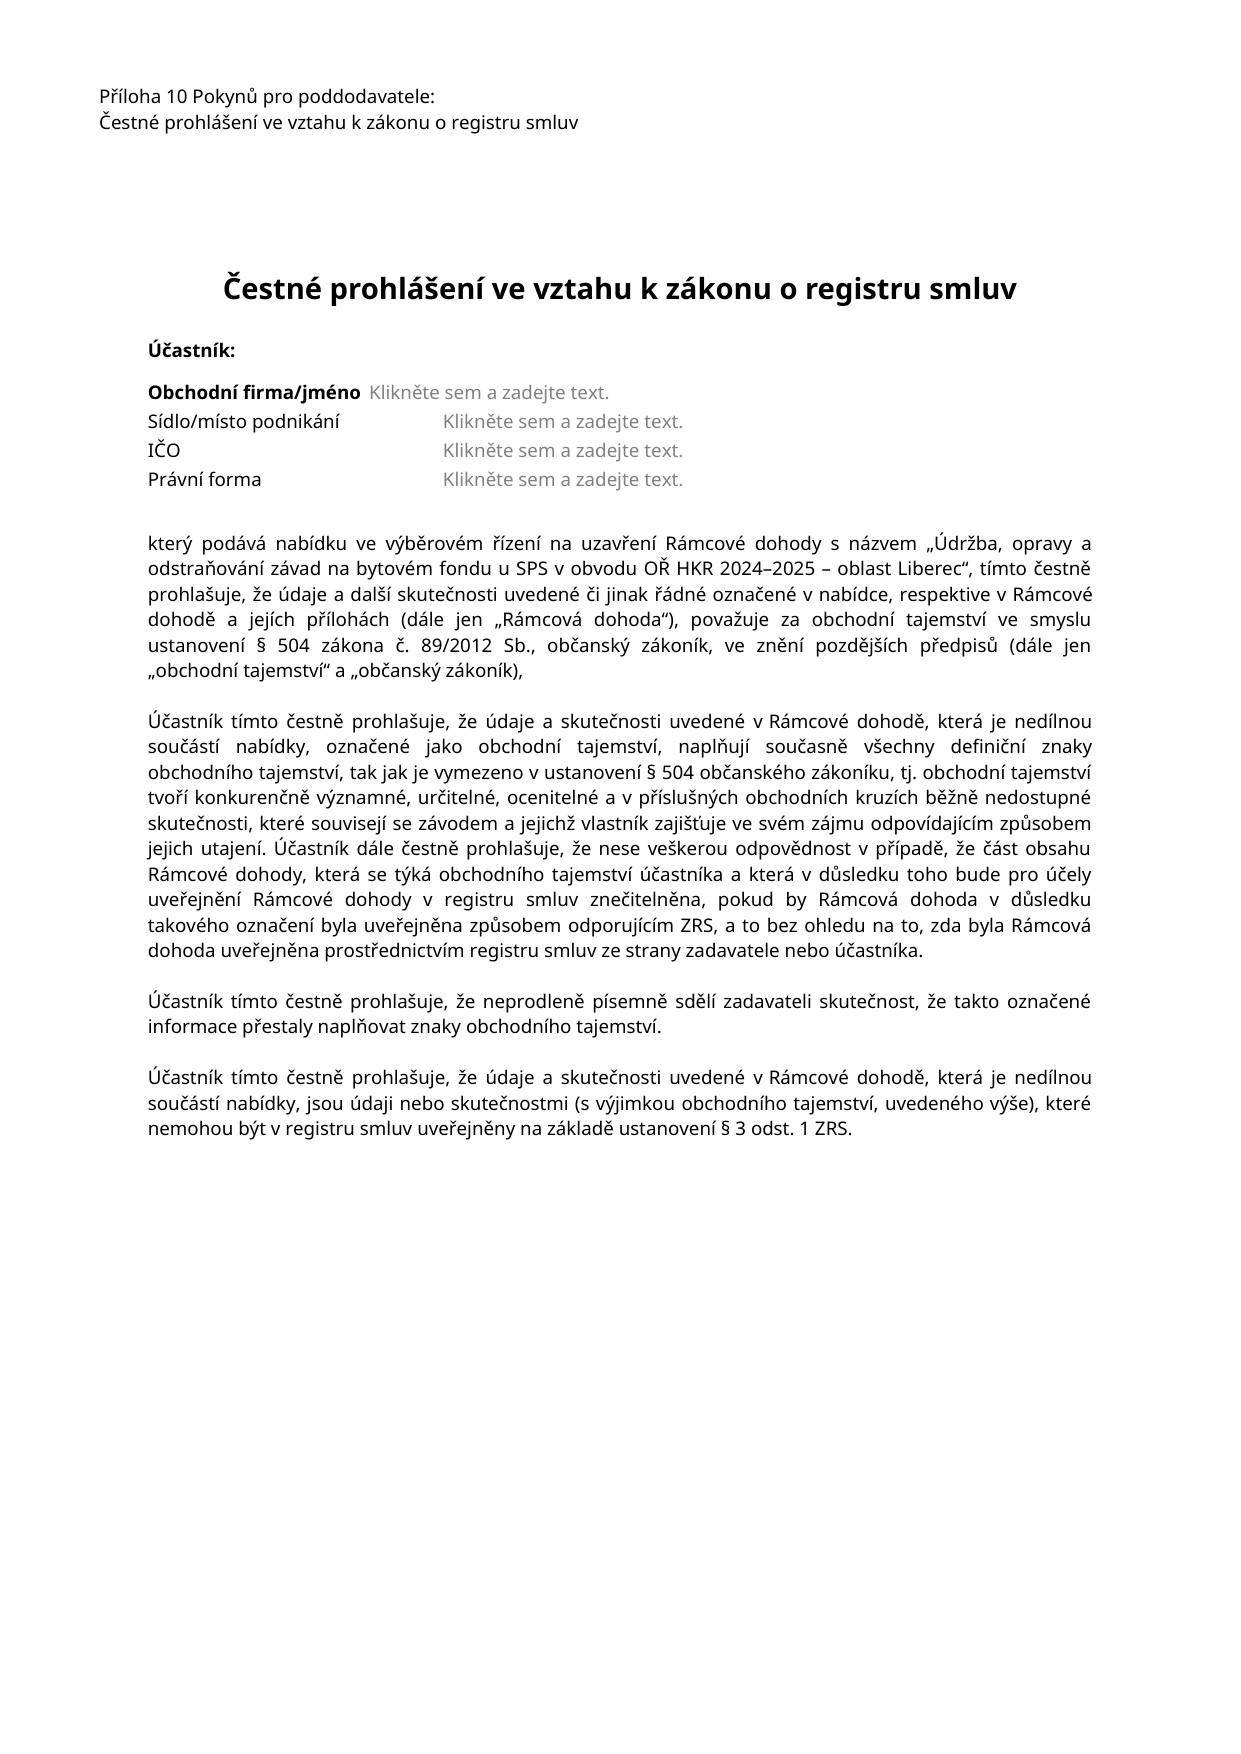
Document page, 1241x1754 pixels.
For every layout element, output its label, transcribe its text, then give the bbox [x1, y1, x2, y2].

text Účastník tímto čestně prohlašuje, že údaje a skutečnosti uvedené v Rámcové dohodě, která je nedílnou součástí nabídky, jsou údaji nebo skutečnostmi (s výjimkou obchodního tajemství, uvedeného výše), které nemohou být v registru smluv uveřejněny na základě ustanovení § 3 odst. 1 ZRS. [148, 1064, 1093, 1141]
title Čestné prohlášení ve vztahu k zákonu o registru smluv [148, 268, 1093, 308]
text Sídlo/místo podnikání [148, 405, 1093, 434]
text IČO [148, 434, 1093, 463]
text který podává nabídku ve výběrovém řízení na uzavření Rámcové dohody s názvem „Údržba, opravy a odstraňování závad na bytovém fondu u SPS v obvodu OŘ HKR 2024–2025 – oblast Liberec“, tímto čestně prohlašuje, že údaje a další skutečnosti uvedené či jinak řádné označené v nabídce, respektive v Rámcové dohodě a jejích přílohách (dále jen „Rámcová dohoda“), považuje za obchodní tajemství ve smyslu ustanovení § 504 zákona č. 89/2012 Sb., občanský zákoník, ve znění pozdějších předpisů (dále jen „obchodní tajemství“ a „občanský zákoník), [148, 530, 1093, 683]
text Účastník tímto čestně prohlašuje, že údaje a skutečnosti uvedené v Rámcové dohodě, která je nedílnou součástí nabídky, označené jako obchodní tajemství, naplňují současně všechny definiční znaky obchodního tajemství, tak jak je vymezeno v ustanovení § 504 občanského zákoníku, tj. obchodní tajemství tvoří konkurenčně významné, určitelné, ocenitelné a v příslušných obchodních kruzích běžně nedostupné skutečnosti, které souvisejí se závodem a jejichž vlastník zajišťuje ve svém zájmu odpovídajícím způsobem jejich utajení. Účastník dále čestně prohlašuje, že nese veškerou odpovědnost v případě, že část obsahu Rámcové dohody, která se týká obchodního tajemství účastníka a která v důsledku toho bude pro účely uveřejnění Rámcové dohody v registru smluv znečitelněna, pokud by Rámcová dohoda v důsledku takového označení byla uveřejněna způsobem odporujícím ZRS, a to bez ohledu na to, zda byla Rámcová dohoda uveřejněna prostřednictvím registru smluv ze strany zadavatele nebo účastníka. [148, 708, 1093, 963]
text Účastník: [148, 333, 1093, 364]
text Účastník tímto čestně prohlašuje, že neprodleně písemně sdělí zadavateli skutečnost, že takto označené informace přestaly naplňovat znaky obchodního tajemství. [148, 988, 1093, 1039]
text Obchodní firma/jméno [148, 376, 1093, 405]
text Právní forma [148, 463, 1093, 492]
